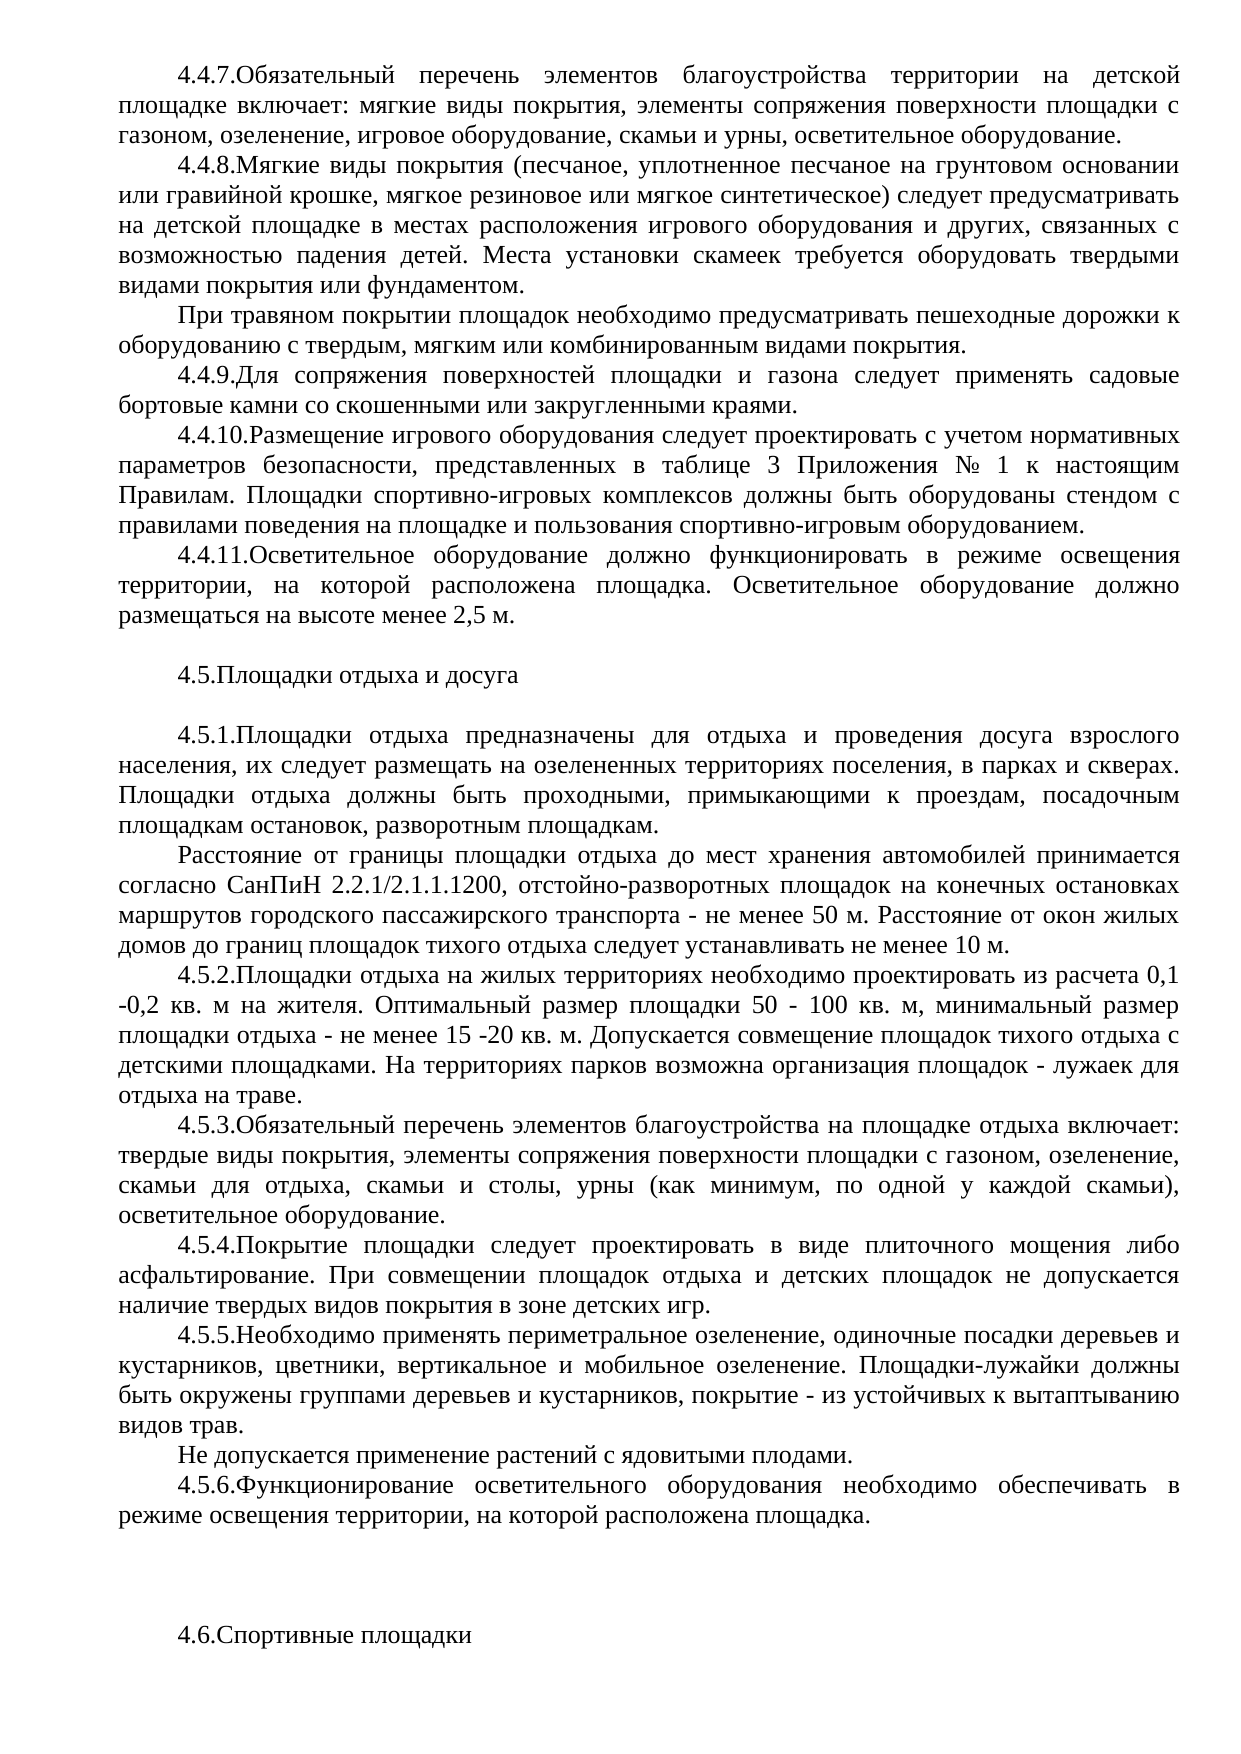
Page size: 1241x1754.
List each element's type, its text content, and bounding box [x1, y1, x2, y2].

text Расстояние от границы площадки отдыха до мест хранения автомобилей принимается согласно СанПиН 2.2.1/2.1.1.1200, отстойно-разворотных площадок на конечных остановках маршрутов городского пассажирского транспорта - не менее . Расстояние от окон жилых домов до границ площадок тихого отдыха следует устанавливать не менее . [118, 839, 1181, 959]
text 4.5.2.Площадки отдыха на жилых территориях необходимо проектировать из расчета 0,1 на жителя. Оптимальный размер площадки 50 - , минимальный размер площадки отдыха - не менее 15 . Допускается совмещение площадок тихого отдыха с детскими площадками. На территориях парков возможна организация площадок - лужаек для отдыха на траве. [118, 959, 1181, 1109]
text 4.5.5.Необходимо применять периметральное озеленение, одиночные посадки деревьев и кустарников, цветники, вертикальное и мобильное озеленение. Площадки-лужайки должны быть окружены группами деревьев и кустарников, покрытие - из устойчивых к вытаптыванию видов трав. [118, 1319, 1181, 1439]
text 4.6.Спортивные площадки [118, 1619, 1181, 1649]
text 4.5.4.Покрытие площадки следует проектировать в виде плиточного мощения либо асфальтирование. При совмещении площадок отдыха и детских площадок не допускается наличие твердых видов покрытия в зоне детских игр. [118, 1229, 1181, 1319]
text 4.5.Площадки отдыха и досуга [118, 659, 1181, 689]
text Не допускается применение растений с ядовитыми плодами. [118, 1439, 1181, 1469]
text 4.4.8.Мягкие виды покрытия (песчаное, уплотненное песчаное на грунтовом основании или гравийной крошке, мягкое резиновое или мягкое синтетическое) следует предусматривать на детской площадке в местах расположения игрового оборудования и других, связанных с возможностью падения детей. Места установки скамеек требуется оборудовать твердыми видами покрытия или фундаментом. [118, 149, 1181, 299]
text 4.4.7.Обязательный перечень элементов благоустройства территории на детской площадке включает: мягкие виды покрытия, элементы сопряжения поверхности площадки с газоном, озеленение, игровое оборудование, скамьи и урны, осветительное оборудование. [118, 59, 1181, 149]
text 4.5.3.Обязательный перечень элементов благоустройства на площадке отдыха включает: твердые виды покрытия, элементы сопряжения поверхности площадки с газоном, озеленение, скамьи для отдыха, скамьи и столы, урны (как минимум, по одной у каждой скамьи), осветительное оборудование. [118, 1109, 1181, 1229]
text 4.5.1.Площадки отдыха предназначены для отдыха и проведения досуга взрослого населения, их следует размещать на озелененных территориях поселения, в парках и скверах. Площадки отдыха должны быть проходными, примыкающими к проездам, посадочным площадкам остановок, разворотным площадкам. [118, 719, 1181, 839]
text При травяном покрытии площадок необходимо предусматривать пешеходные дорожки к оборудованию с твердым, мягким или комбинированным видами покрытия. [118, 299, 1181, 359]
text 4.4.9.Для сопряжения поверхностей площадки и газона следует применять садовые бортовые камни со скошенными или закругленными краями. [118, 359, 1181, 419]
text 4.4.10.Размещение игрового оборудования следует проектировать с учетом нормативных параметров безопасности, представленных в таблице 3 Приложения № 1 к настоящим Правилам. Площадки спортивно-игровых комплексов должны быть оборудованы стендом с правилами поведения на площадке и пользования спортивно-игровым оборудованием. [118, 419, 1181, 539]
text 4.5.6.Функционирование осветительного оборудования необходимо обеспечивать в режиме освещения территории, на которой расположена площадка. [118, 1469, 1181, 1529]
text 4.4.11.Осветительное оборудование должно функционировать в режиме освещения территории, на которой расположена площадка. Осветительное оборудование должно размещаться на высоте менее . [118, 539, 1181, 629]
